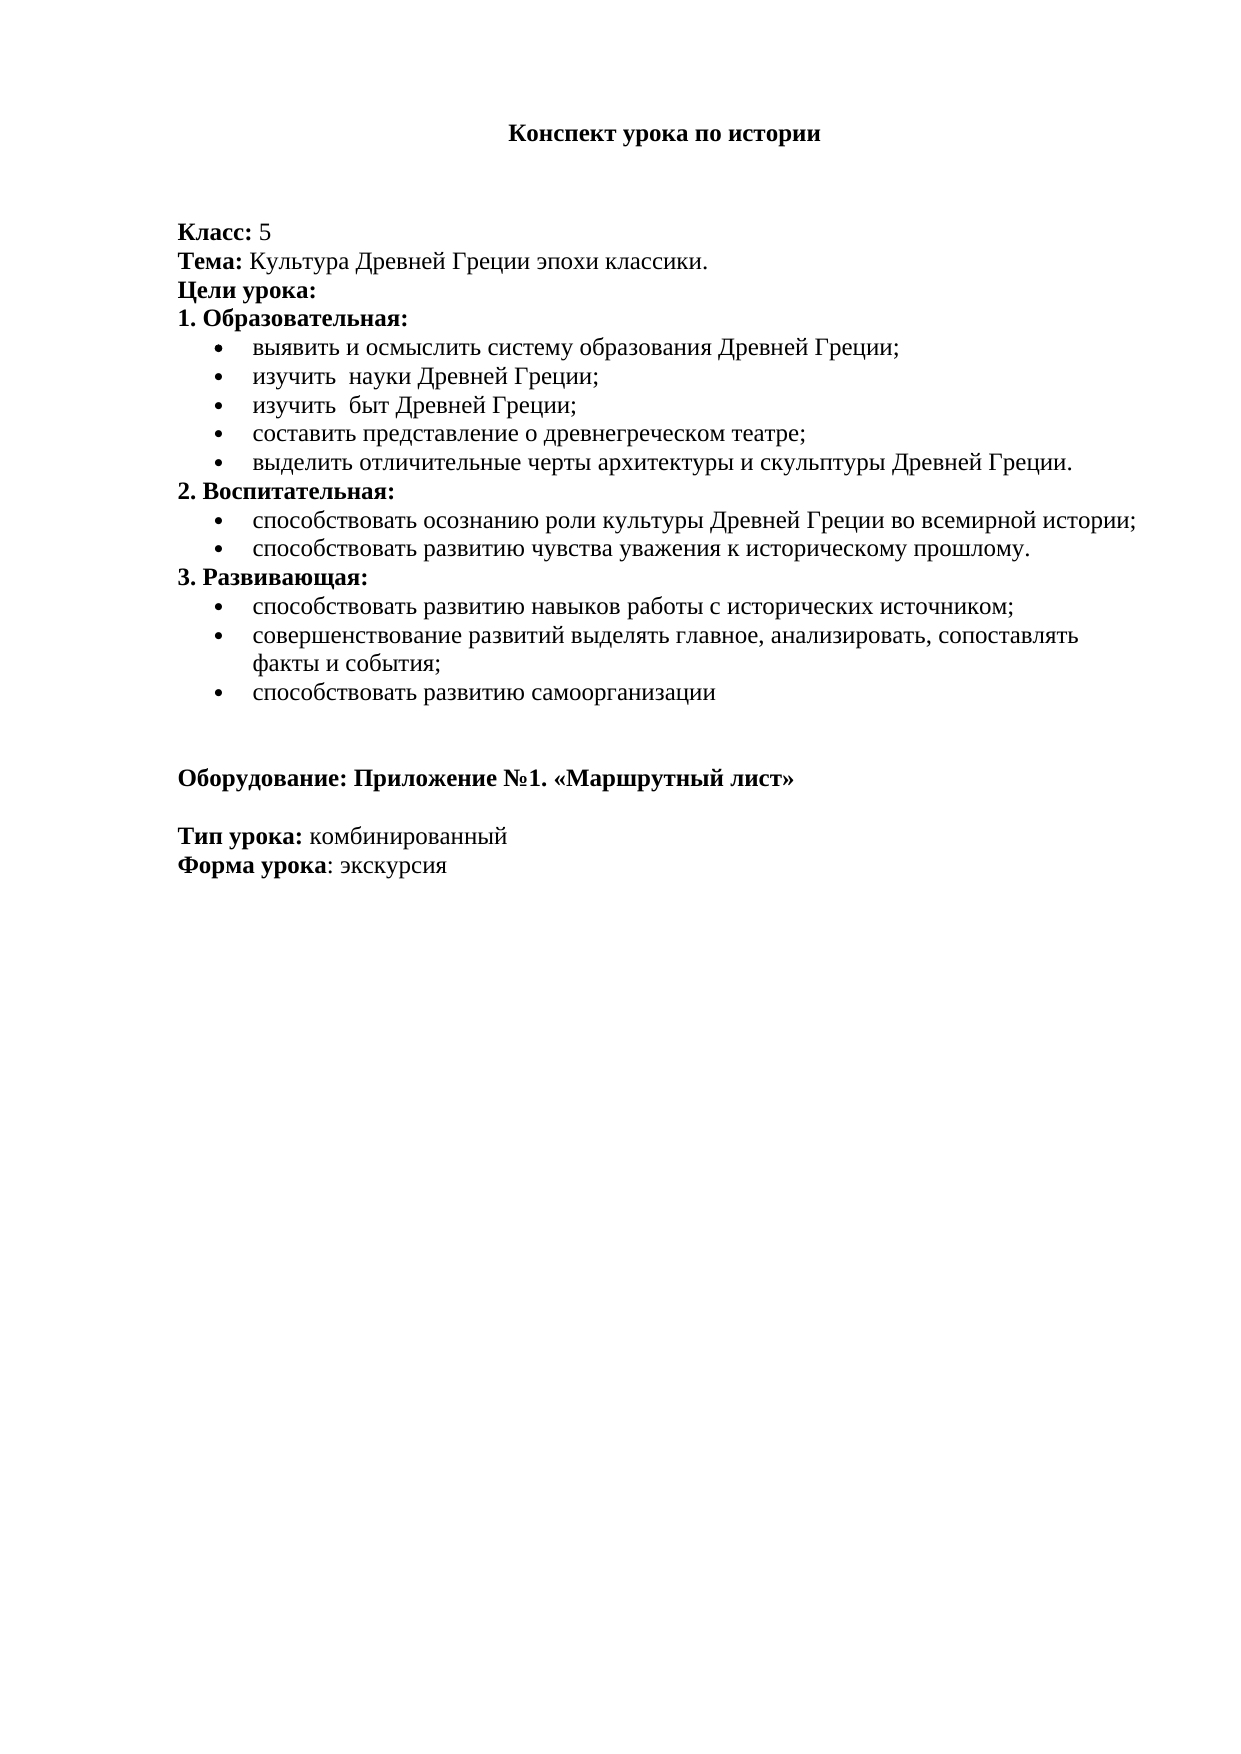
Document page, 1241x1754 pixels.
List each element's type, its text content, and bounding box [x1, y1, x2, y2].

text Класс: 5 [177, 217, 1152, 246]
list изучить быт Древней Греции; [215, 390, 1152, 418]
list способствовать осознанию роли культуры Древней Греции во всемирной истории; [215, 505, 1152, 533]
list способствовать развитию навыков работы с исторических источником; [215, 591, 1152, 620]
list способствовать развитию самоорганизации [215, 677, 1152, 706]
list выделить отличительные черты архитектуры и скульптуры Древней Греции. [215, 447, 1152, 476]
text 2. Воспитательная: [177, 476, 1152, 505]
text Форма урока: экскурсия [177, 850, 1152, 878]
list способствовать развитию чувства уважения к историческому прошлому. [215, 533, 1152, 562]
text 3. Развивающая: [177, 562, 1152, 591]
text 1. Образовательная: [177, 303, 1152, 332]
text Тема: Культура Древней Греции эпохи классики. [177, 246, 1152, 275]
list совершенствование развитий выделять главное, анализировать, сопоставлять факты и события; [215, 620, 1152, 677]
text Цели урока: [177, 275, 1152, 303]
list составить представление о древнегреческом театре; [215, 418, 1152, 447]
list выявить и осмыслить систему образования Древней Греции; [215, 332, 1152, 361]
text Конспект урока по истории [177, 118, 1152, 147]
text Оборудование: Приложение №1. «Маршрутный лист» [177, 763, 1152, 792]
text Тип урока: комбинированный [177, 821, 1152, 850]
list изучить науки Древней Греции; [215, 361, 1152, 390]
